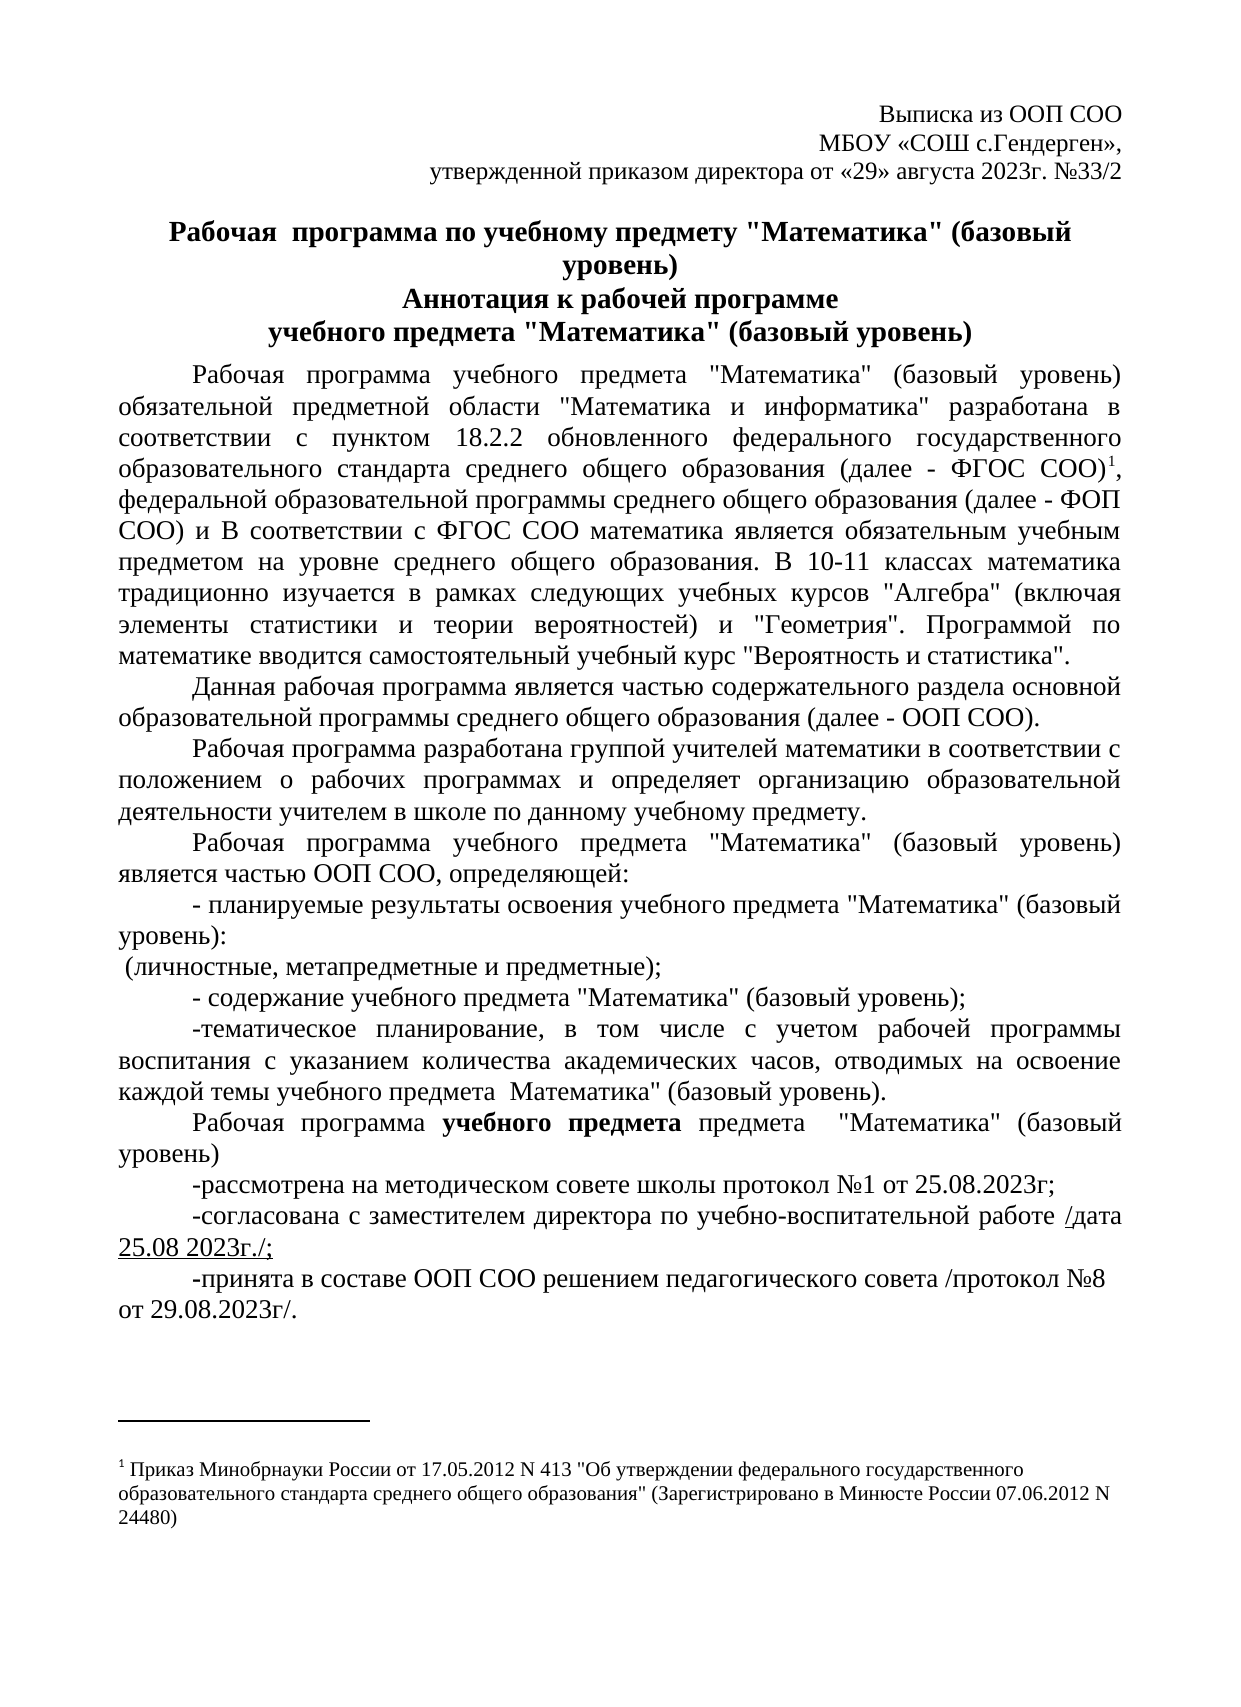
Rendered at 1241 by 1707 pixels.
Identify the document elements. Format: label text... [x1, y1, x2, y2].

text Аннотация к рабочей программе [118, 281, 1122, 314]
text Выписка из ООП СОО [118, 99, 1122, 128]
text (личностные, метапредметные и предметные); [118, 950, 1122, 981]
text Рабочая программа по учебному предмету "Математика" (базовый уровень) [118, 214, 1122, 281]
text -принята в составе ООП СОО решением педагогического совета /протокол №8 от 29.08.2023г/. [118, 1262, 1122, 1324]
text - содержание учебного предмета "Математика" (базовый уровень); [118, 981, 1122, 1013]
text -рассмотрена на методическом совете школы протокол №1 от 25.08.2023г; [118, 1168, 1122, 1199]
text МБОУ «СОШ с.Гендерген», [118, 128, 1122, 156]
text - планируемые результаты освоения учебного предмета "Математика" (базовый уровень): [118, 888, 1122, 950]
text Рабочая программа учебного предмета "Математика" (базовый уровень) обязательной предметной области "Математика и информатика" разработана в соответствии с пунктом 18.2.2 обновленного федерального государственного образовательного стандарта среднего общего образования (далее - ФГОС СОО), федеральной образовательной программы среднего общего образования (далее - ФОП СОО) и В соответствии с ФГОС СОО математика является обязательным учебным предметом на уровне среднего общего образования. В 10-11 классах математика традиционно изучается в рамках следующих учебных курсов "Алгебра" (включая элементы статистики и теории вероятностей) и "Геометрия". Программой по математике вводится самостоятельный учебный курс "Вероятность и статистика". [118, 358, 1122, 670]
text Рабочая программа учебного предмета предмета "Математика" (базовый уровень) [118, 1106, 1122, 1168]
text -согласована с заместителем директора по учебно-воспитательной работе /дата 25.08 2023г./; [118, 1199, 1122, 1262]
text Рабочая программа разработана группой учителей математики в соответствии с положением о рабочих программах и определяет организацию образовательной деятельности учителем в школе по данному учебному предмету. [118, 732, 1122, 826]
text утвержденной приказом директора от «29» августа 2023г. №33/2 [118, 156, 1122, 185]
text -тематическое планирование, в том числе с учетом рабочей программы воспитания с указанием количества академических часов, отводимых на освоение каждой темы учебного предмета Математика" (базовый уровень). [118, 1013, 1122, 1106]
text Данная рабочая программа является частью содержательного раздела основной образовательной программы среднего общего образования (далее - ООП СОО). [118, 670, 1122, 732]
text Рабочая программа учебного предмета "Математика" (базовый уровень) является частью ООП СОО, определяющей: [118, 826, 1122, 888]
text учебного предмета "Математика" (базовый уровень) [118, 314, 1122, 348]
